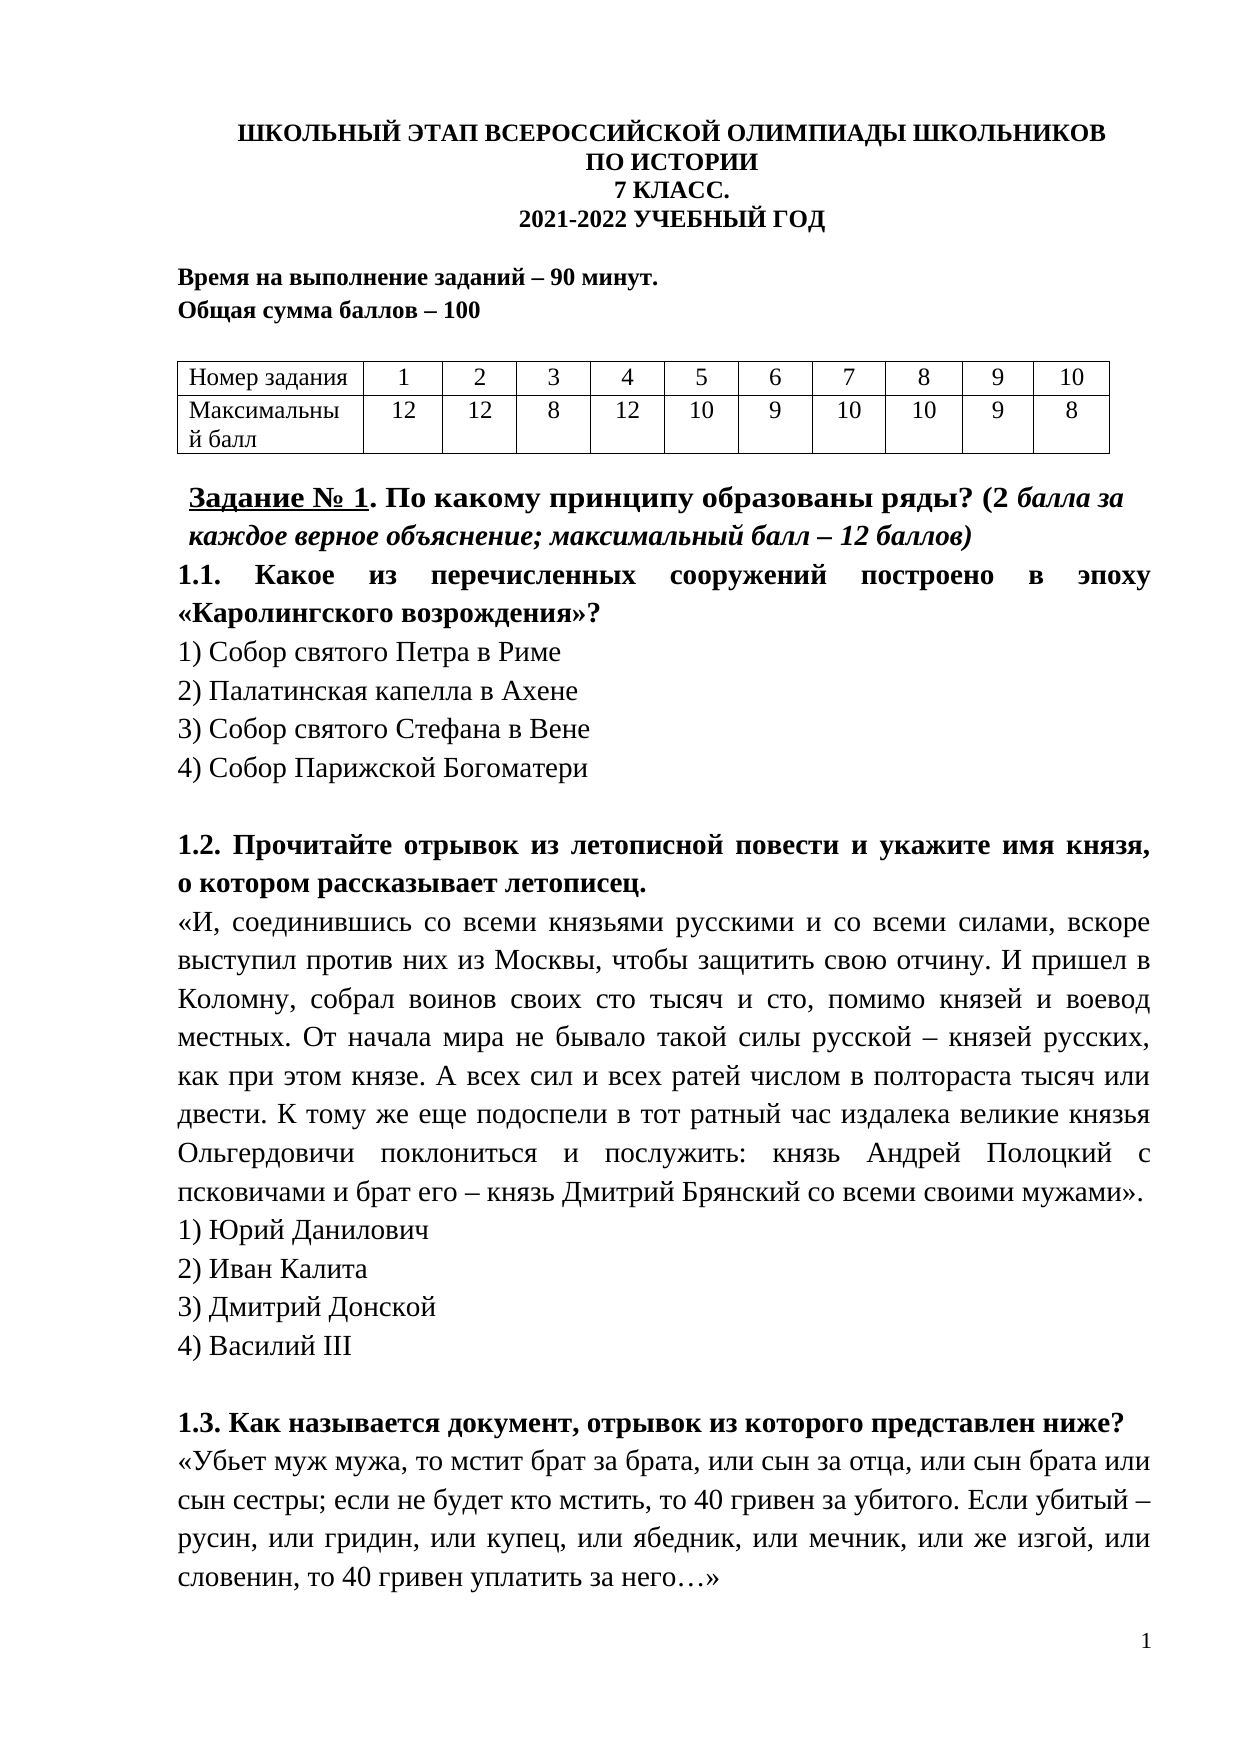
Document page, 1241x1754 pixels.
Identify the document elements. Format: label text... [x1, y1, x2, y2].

table_header 3 [517, 362, 590, 394]
table_header 8 [886, 362, 962, 394]
table_cell 12 [591, 396, 664, 453]
table_header 6 [739, 362, 812, 394]
table_header 5 [665, 362, 738, 394]
table_cell Максимальный балл [178, 396, 363, 453]
table_header 9 [963, 362, 1033, 394]
text 4) Собор Парижской Богоматери [177, 750, 1152, 783]
text 7 КЛАСС. [192, 176, 1152, 204]
text «И, соединившись со всеми князьями русскими и со всеми силами, вскоре выступил против них из Москвы, чтобы защитить свою отчину. И пришел в Коломну, собрал воинов своих сто тысяч и сто, помимо князей и воевод местных. От начала мира не бывало такой силы русской ‒ князей русских, как при этом князе. А всех сил и всех ратей числом в полтораста тысяч или двести. К тому же еще подоспели в тот ратный час издалека великие князья Ольгердовичи поклониться и послужить: князь Андрей Полоцкий с псковичами и брат его ‒ князь Дмитрий Брянский со всеми своими мужами». [177, 904, 1152, 1207]
text 1.3. Как называется документ, отрывок из которого представлен ниже? [177, 1405, 1152, 1438]
table_cell 10 [886, 396, 962, 453]
text «Убьет муж мужа, то мстит брат за брата, или сын за отца, или сын брата или сын сестры; если не будет кто мстить, то 40 гривен за убитого. Если убитый – русин, или гридин, или купец, или ябедник, или мечник, или же изгой, или словенин, то 40 гривен уплатить за него…» [177, 1443, 1152, 1593]
table_cell 12 [364, 396, 442, 453]
text ПО ИСТОРИИ [192, 147, 1152, 176]
text 1) Юрий Данилович [177, 1212, 1152, 1246]
table_cell 9 [963, 396, 1033, 453]
text Время на выполнение заданий – 90 минут. [177, 262, 1152, 291]
table_cell 10 [665, 396, 738, 453]
table_cell 10 [813, 396, 885, 453]
table_cell 8 [1034, 396, 1109, 453]
table_header 7 [813, 362, 885, 394]
text ШКОЛЬНЫЙ ЭТАП ВСЕРОССИЙСКОЙ ОЛИМПИАДЫ ШКОЛЬНИКОВ [192, 118, 1152, 147]
table_cell 8 [517, 396, 590, 453]
text Общая сумма баллов – 100 [177, 295, 1152, 324]
table_header 10 [1034, 362, 1109, 394]
text 2) Палатинская капелла в Ахене [177, 673, 1152, 706]
table_header Номер задания [178, 362, 363, 394]
table_header 2 [443, 362, 516, 394]
table_header 4 [591, 362, 664, 394]
table_cell 12 [443, 396, 516, 453]
text 3) Дмитрий Донской [177, 1289, 1152, 1323]
table_header 1 [364, 362, 442, 394]
text 1) Собор святого Петра в Риме [177, 634, 1152, 668]
table_cell 9 [739, 396, 812, 453]
text 2) Иван Калита [177, 1251, 1152, 1284]
text 2021-2022 УЧЕБНЫЙ ГОД [192, 204, 1152, 233]
subtitle Задание № 1. По какому принципу образованы ряды? (2 балла за каждое верное объяснение; максимальный балл – 12 баллов) [188, 480, 1152, 552]
text 1.2. Прочитайте отрывок из летописной повести и укажите имя князя, о котором рассказывает летописец. [177, 827, 1152, 899]
text 4) Василий III [177, 1328, 1152, 1361]
text 1.1. Какое из перечисленных сооружений построено в эпоху «Каролингского возрождения»? [177, 557, 1152, 629]
text 3) Собор святого Стефана в Вене [177, 711, 1152, 745]
